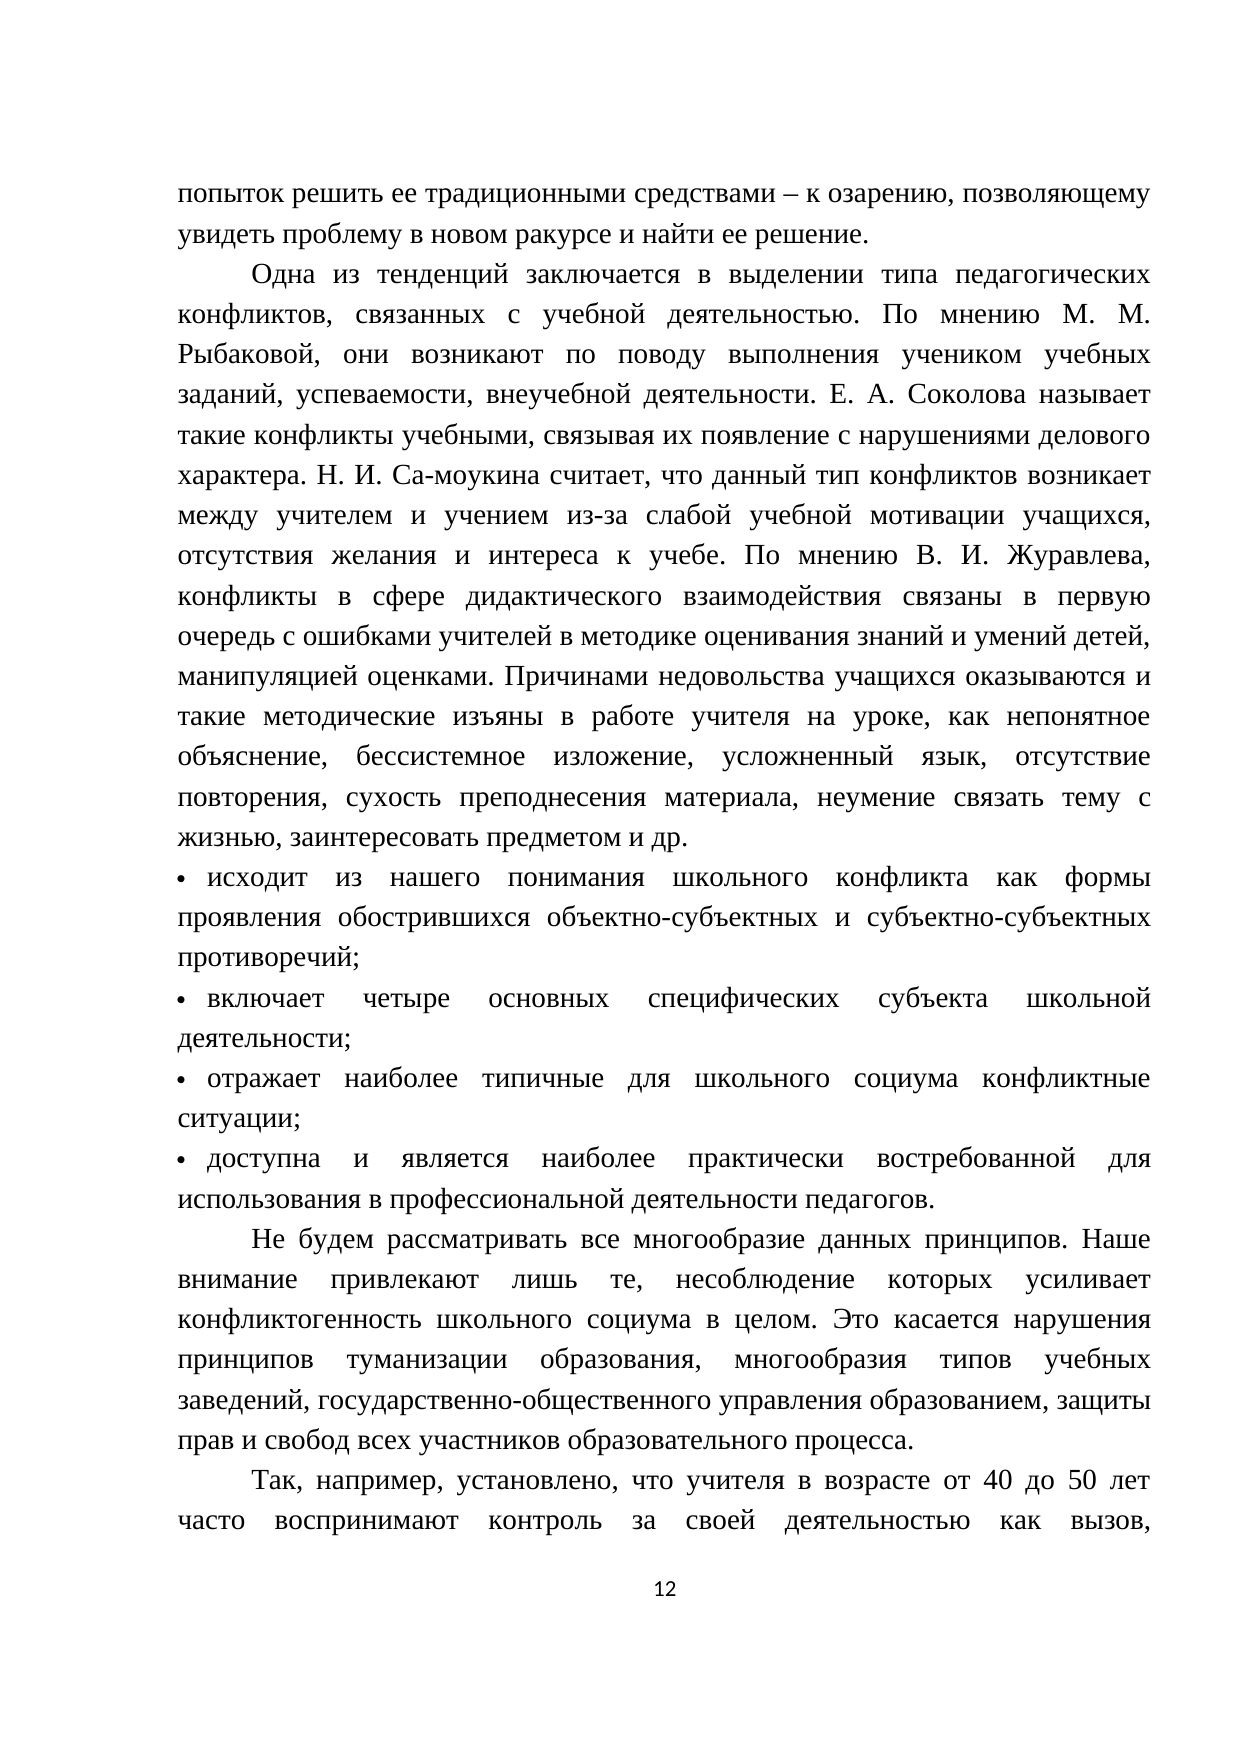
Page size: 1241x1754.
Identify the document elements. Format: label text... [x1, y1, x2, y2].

list доступна и является наиболее практически востребованной для использования в профессиональной деятельности педагогов. [177, 1141, 1152, 1214]
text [177, 176, 1152, 249]
text Не будем рассматривать все многообразие данных принципов. Наше внимание привлекают лишь те, несоблюдение которых усиливает конфликтогенность школьного социума в целом. Это касается нарушения принципов туманизации образования, многообразия типов учебных заведений, государственно-общественного управления образованием, защиты прав и свобод всех участников образовательного процесса. [177, 1221, 1152, 1456]
list включает четыре основных специфических субъекта школьной деятельности; [177, 980, 1152, 1053]
list исходит из нашего понимания школьного конфликта как формы проявления обострившихся объектно-субъектных и субъектно-субъектных противоречий; [177, 859, 1152, 973]
text Одна из тенденций заключается в выделении типа педагогических конфликтов, связанных с учебной деятельностью. По мнению М. М. Рыбаковой, они возникают по поводу выполнения учеником учебных заданий, успеваемости, внеучебной деятельности. Е. А. Соколова называет такие конфликты учебными, связывая их появление с нарушениями делового характера. Н. И. Са-моукина считает, что данный тип конфликтов возникает между учителем и учением из-за слабой учебной мотивации учащихся, отсутствия желания и интереса к учебе. По мнению В. И. Журавлева, конфликты в сфере дидактического взаимодействия связаны в первую очередь с ошибками учителей в методике оценивания знаний и умений детей, манипуляцией оценками. Причинами недовольства учащихся оказываются и такие методические изъяны в работе учителя на уроке, как непонятное объяснение, бессистемное изложение, усложненный язык, отсутствие повторения, сухость преподнесения материала, неумение связать тему с жизнью, заинтересовать предметом и др. [177, 256, 1152, 852]
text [177, 1462, 1152, 1536]
list отражает наиболее типичные для школьного социума конфликтные ситуации; [177, 1060, 1152, 1134]
